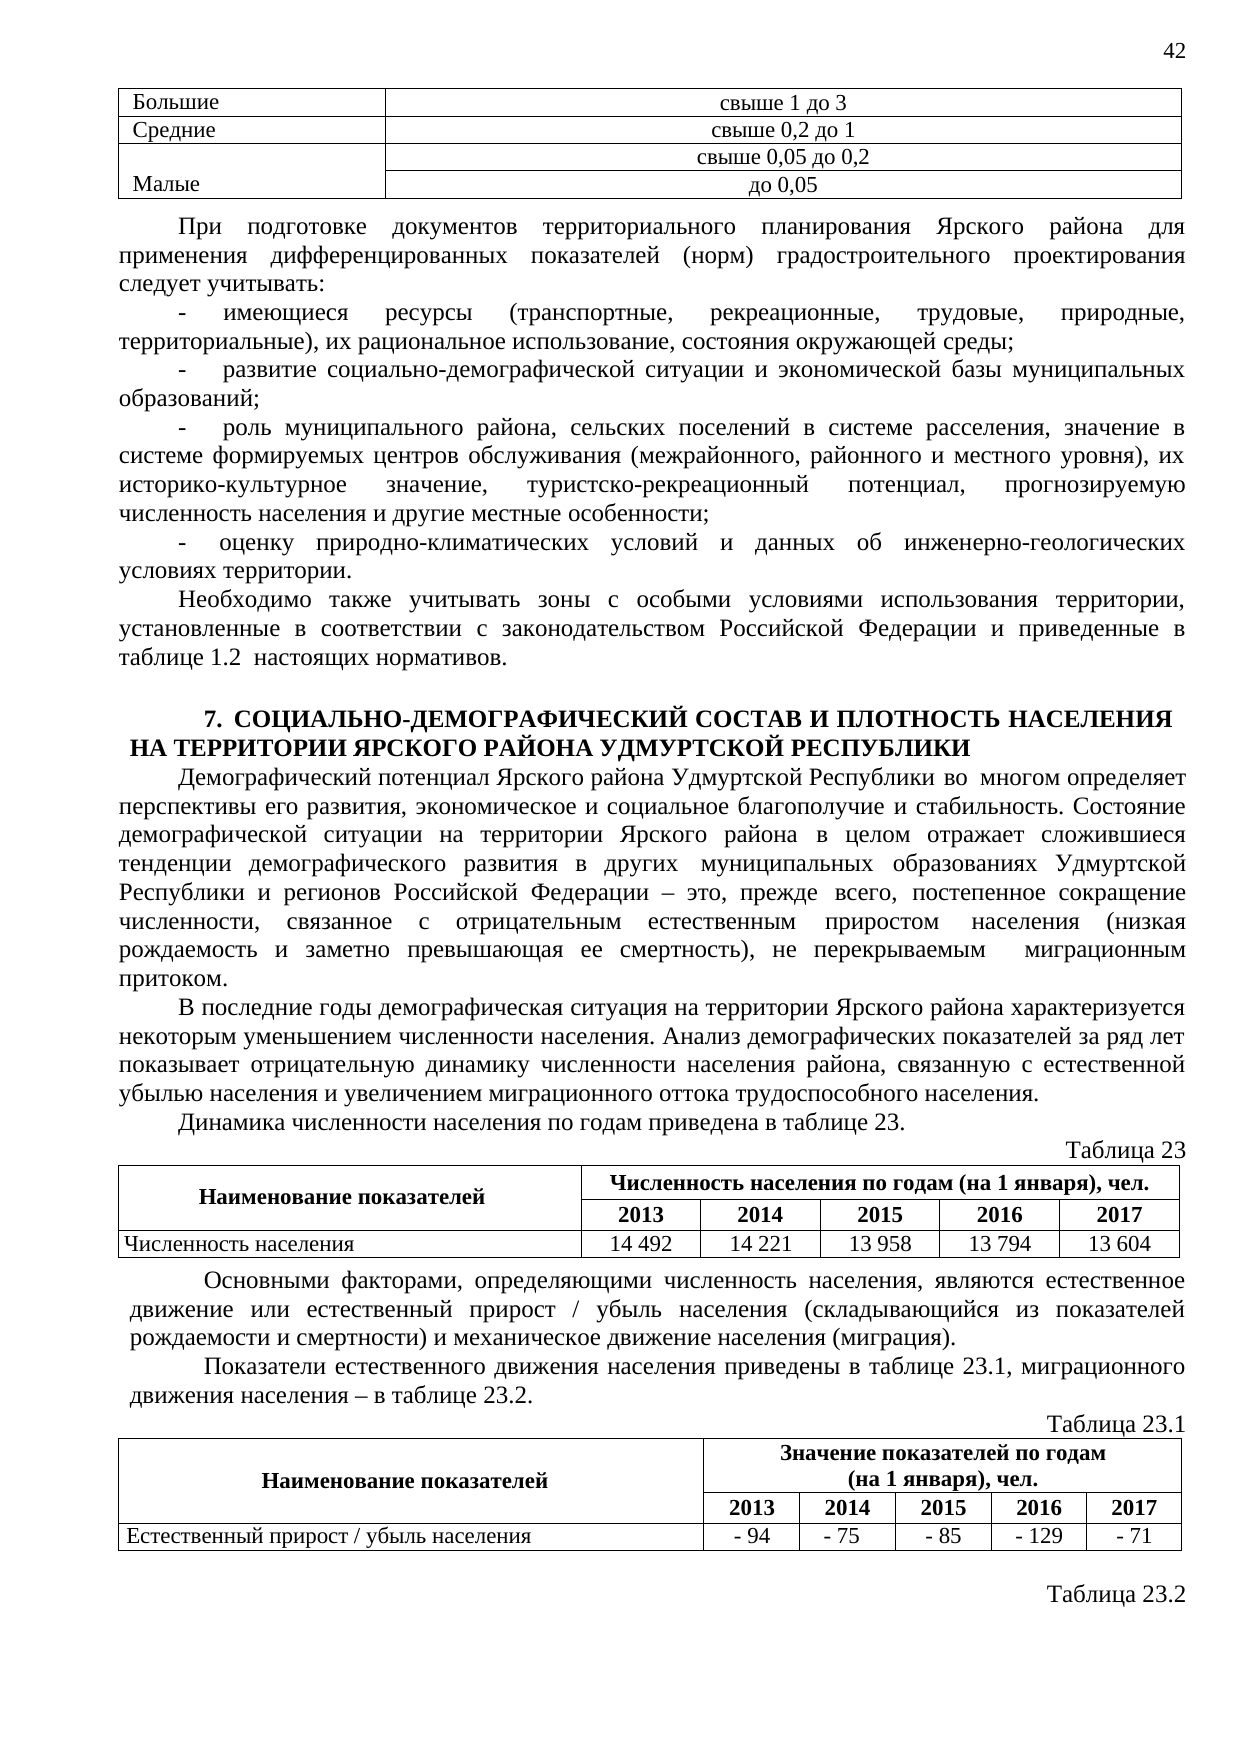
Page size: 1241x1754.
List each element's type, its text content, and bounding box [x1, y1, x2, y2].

table_cell 13 958 [821, 1231, 939, 1257]
list роль муниципального района, сельских поселений в системе расселения, значение в системе формируемых центров обслуживания (межрайонного, районного и местного уровня), их историко-культурное значение, туристско-рекреационный потенциал, прогнозируемую численность населения и другие местные особенности; [119, 413, 1186, 527]
text В последние годы демографическая ситуация на территории Ярского района характеризуется некоторым уменьшением численности населения. Анализ демографических показателей за ряд лет показывает отрицательную динамику численности населения района, связанную с естественной убылью населения и увеличением миграционного оттока трудоспособного населения. [119, 992, 1186, 1107]
table_cell 2013 [704, 1493, 799, 1523]
text Динамика численности населения по годам приведена в таблице 23. [119, 1107, 1186, 1136]
table_cell 2017 [1060, 1200, 1179, 1229]
table_cell 2015 [821, 1200, 939, 1229]
text Таблица 23.1 [119, 1409, 1186, 1437]
table_cell Большие [119, 89, 385, 116]
list оценку природно-климатических условий и данных об инженерно-геологических условиях территории. [119, 527, 1186, 584]
table_cell 2013 [582, 1200, 700, 1229]
table_cell - 129 [992, 1524, 1086, 1550]
table_header Численность населения по годам (на 1 января), чел. [582, 1166, 1179, 1198]
text Основными факторами, определяющими численность населения, являются естественное движение или естественный прирост / убыль населения (складывающийся из показателей рождаемости и смертности) и механическое движение населения (миграция). [129, 1265, 1186, 1351]
subtitle СОЦИАЛЬНО-ДЕМОГРАФИЧЕСКИЙ СОСТАВ И ПЛОТНОСТЬ НАСЕЛЕНИЯ НА ТЕРРИТОРИИ ЯРСКОГО РАЙОНА УДМУРТСКОЙ РЕСПУБЛИКИ [129, 704, 1173, 762]
table_cell - 94 [704, 1524, 799, 1550]
table_cell Естественный прирост / убыль населения [119, 1524, 703, 1550]
table_cell свыше 1 до 3 [386, 89, 1181, 116]
text Демографический потенциал Ярского района Удмуртской Республики во многом определяет перспективы его развития, экономическое и социальное благополучие и стабильность. Состояние демографической ситуации на территории Ярского района в целом отражает сложившиеся тенденции демографического развития в других муниципальных образованиях Удмуртской Республики и регионов Российской Федерации – это, прежде всего, постепенное сокращение численности, связанное с отрицательным естественным приростом населения (низкая рождаемость и заметно превышающая ее смертность), не перекрываемым миграционным притоком. [119, 762, 1186, 992]
table_cell 2016 [940, 1200, 1059, 1229]
table_cell 13 604 [1060, 1231, 1179, 1257]
table_cell - 75 [800, 1524, 895, 1550]
table_cell 2015 [896, 1493, 991, 1523]
text Таблица 23.2 [119, 1579, 1186, 1608]
text Таблица 23 [119, 1136, 1186, 1164]
table_cell 2016 [992, 1493, 1086, 1523]
table_cell 14 492 [582, 1231, 700, 1257]
table_cell - 71 [1087, 1524, 1181, 1550]
table_header Наименование показателей [119, 1439, 703, 1523]
table_cell Средние [119, 117, 385, 143]
table_cell 2014 [701, 1200, 820, 1229]
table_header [704, 1439, 1181, 1492]
table_cell 13 794 [940, 1231, 1059, 1257]
list развитие социально-демографической ситуации и экономической базы муниципальных образований; [119, 355, 1186, 412]
table_cell Малые [119, 144, 385, 198]
table_cell до 0,05 [386, 171, 1181, 198]
text Показатели естественного движения населения приведены в таблице 23.1, миграционного движения населения – в таблице 23.2. [129, 1351, 1186, 1409]
table_header Наименование показателей [119, 1166, 581, 1229]
text При подготовке документов территориального планирования Ярского района для применения дифференцированных показателей (норм) градостроительного проектирования следует учитывать: [119, 211, 1186, 297]
table_cell свыше 0,05 до 0,2 [386, 144, 1181, 170]
table_cell 2017 [1087, 1493, 1181, 1523]
table_cell Численность населения [119, 1231, 581, 1257]
table_cell 2014 [800, 1493, 895, 1523]
table_cell - 85 [896, 1524, 991, 1550]
table_cell свыше 0,2 до 1 [386, 117, 1181, 143]
list имеющиеся ресурсы (транспортные, рекреационные, трудовые, природные, территориальные), их рациональное использование, состояния окружающей среды; [119, 298, 1186, 355]
text Необходимо также учитывать зоны с особыми условиями использования территории, установленные в соответствии с законодательством Российской Федерации и приведенные в таблице 1.2 настоящих нормативов. [119, 584, 1186, 671]
table_cell 14 221 [701, 1231, 820, 1257]
